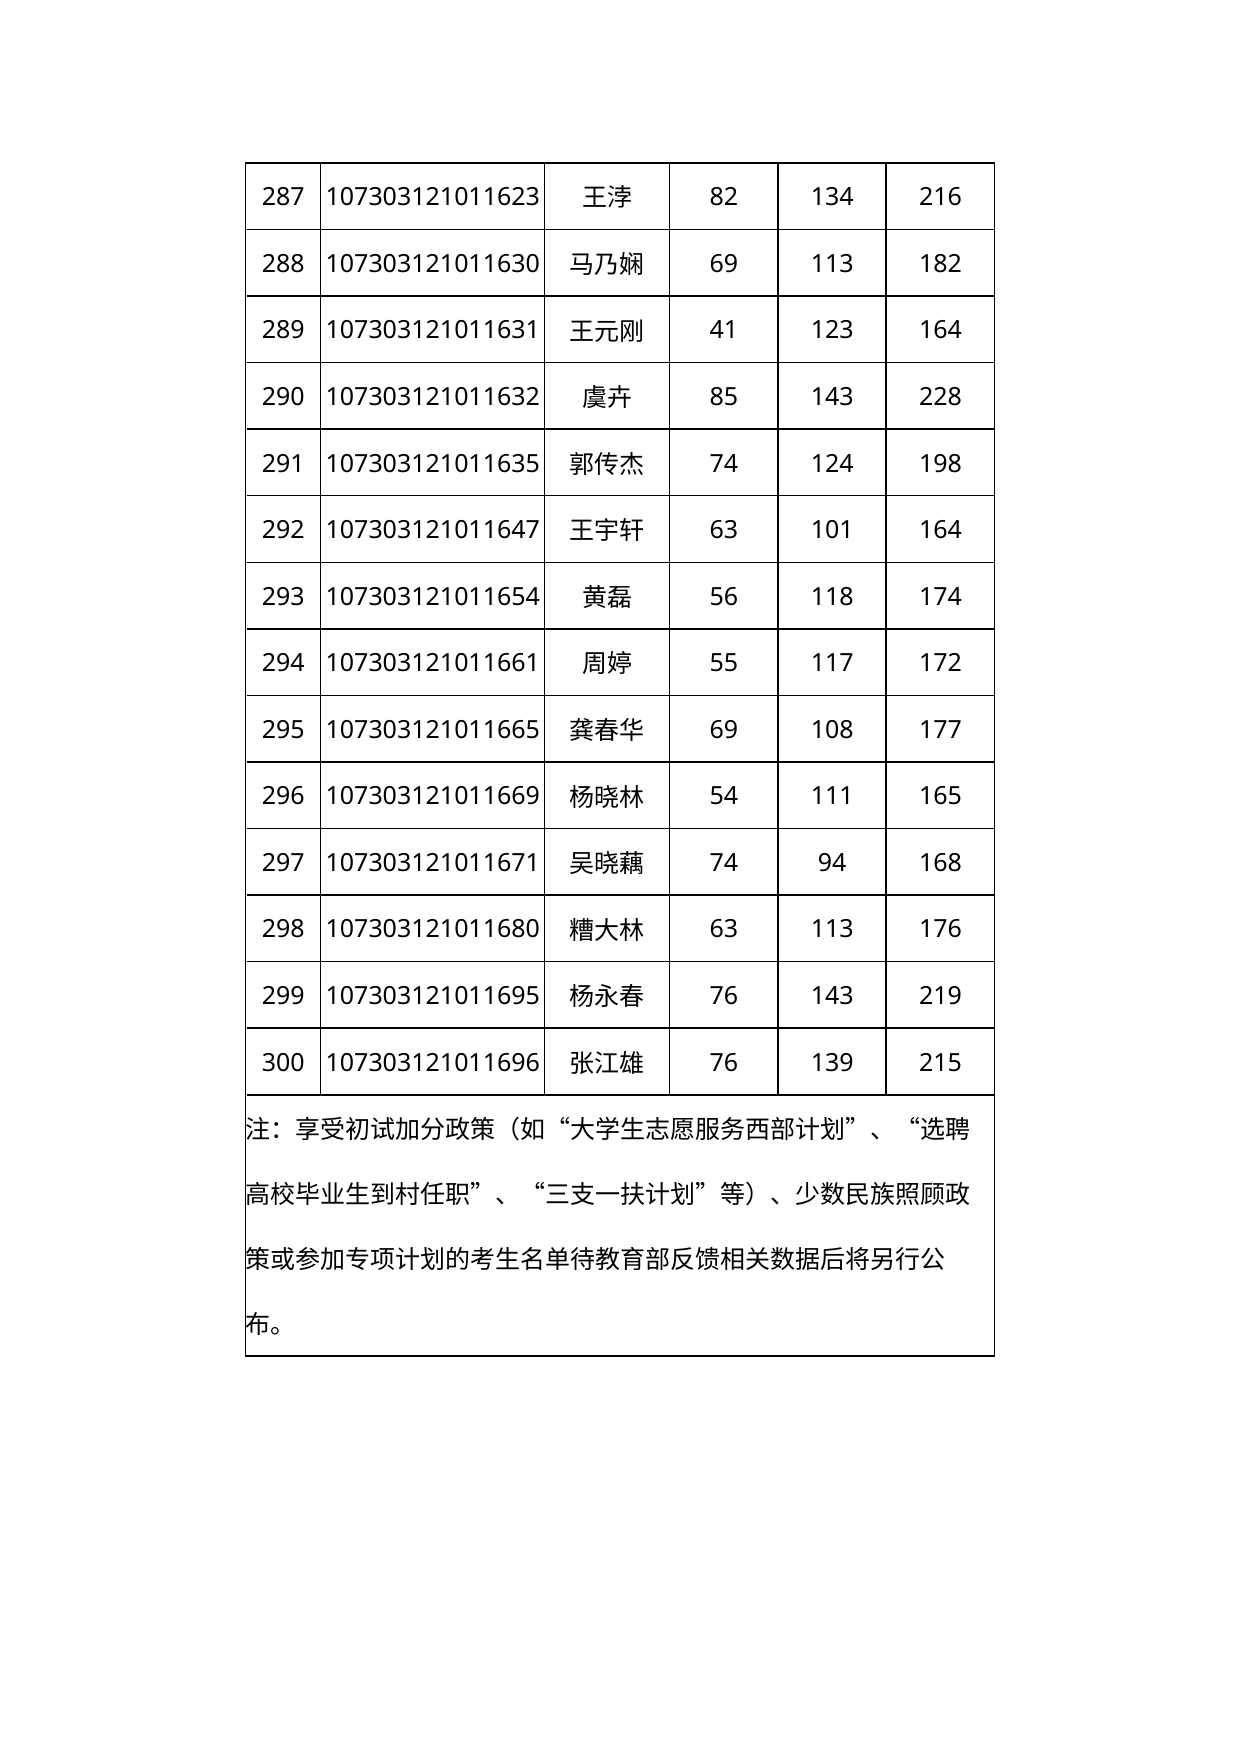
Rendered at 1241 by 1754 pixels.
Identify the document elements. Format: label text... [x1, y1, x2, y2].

table_cell 76 [670, 962, 777, 1027]
table_cell 123 [779, 297, 885, 362]
table_cell 290 [246, 363, 320, 428]
table_cell 张江雄 [545, 1029, 669, 1094]
table_cell 216 [887, 164, 994, 228]
table_cell 177 [887, 696, 994, 761]
table_cell 杨晓林 [545, 763, 669, 828]
table_cell 300 [246, 1028, 320, 1094]
table_cell 107303121011671 [321, 829, 544, 894]
table_cell 王元刚 [545, 297, 669, 362]
table_cell 63 [670, 496, 777, 561]
table_cell 94 [779, 829, 885, 894]
table_cell 107303121011680 [321, 896, 544, 961]
table_cell 107303121011661 [321, 630, 544, 694]
table_cell 107303121011696 [321, 1029, 544, 1094]
table_cell 101 [779, 496, 885, 561]
table_cell 82 [670, 164, 777, 228]
table_cell 297 [246, 829, 320, 894]
table_cell 龚春华 [545, 696, 669, 761]
table_cell 299 [246, 962, 320, 1027]
table_cell 215 [887, 1029, 994, 1094]
table_cell 295 [246, 696, 320, 761]
table_cell 143 [779, 363, 885, 428]
table_cell 298 [246, 895, 320, 961]
table_cell 107303121011635 [321, 430, 544, 495]
table_cell 134 [779, 164, 885, 228]
table_cell 143 [779, 962, 885, 1027]
table_cell 118 [779, 563, 885, 628]
table_cell 周婷 [545, 630, 669, 694]
table_cell 107303121011669 [321, 763, 544, 828]
table_cell 111 [779, 763, 885, 828]
table_cell 164 [887, 496, 994, 561]
table_cell 107303121011623 [321, 164, 544, 228]
table_cell 113 [779, 230, 885, 295]
table_cell 198 [887, 430, 994, 495]
table_cell 马乃娴 [545, 230, 669, 295]
table_cell 174 [887, 563, 994, 628]
table_cell 107303121011647 [321, 496, 544, 561]
table_cell 王宇轩 [545, 496, 669, 561]
table_cell 69 [670, 696, 777, 761]
table_cell 107303121011695 [321, 962, 544, 1027]
table_cell 292 [246, 496, 320, 561]
table_cell 219 [887, 962, 994, 1027]
table_cell 287 [246, 164, 320, 228]
table_cell 74 [670, 829, 777, 894]
table_cell 吴晓藕 [545, 829, 669, 894]
table_cell 293 [246, 563, 320, 628]
table_cell 289 [246, 296, 320, 362]
table_cell 228 [887, 363, 994, 428]
table_cell 117 [779, 630, 885, 694]
table_cell 291 [246, 429, 320, 495]
table_cell 168 [887, 829, 994, 894]
table_cell 107303121011654 [321, 563, 544, 628]
table_cell 113 [779, 896, 885, 961]
table_cell 107303121011632 [321, 363, 544, 428]
table_cell 288 [246, 230, 320, 295]
table_cell 172 [887, 630, 994, 694]
table_cell 85 [670, 363, 777, 428]
table_cell 55 [670, 630, 777, 694]
table_cell 郭传杰 [545, 430, 669, 495]
table_cell 165 [887, 763, 994, 828]
table_cell 虞卉 [545, 363, 669, 428]
table_cell 杨永春 [545, 962, 669, 1027]
table_cell 56 [670, 563, 777, 628]
table_cell 41 [670, 297, 777, 362]
table_cell 糟大林 [545, 896, 669, 961]
table_cell 74 [670, 430, 777, 495]
table_cell 107303121011665 [321, 696, 544, 761]
table_cell 294 [246, 629, 320, 694]
table_cell 164 [887, 297, 994, 362]
table_cell 107303121011631 [321, 297, 544, 362]
table_cell 108 [779, 696, 885, 761]
table_cell 63 [670, 896, 777, 961]
table_cell 182 [887, 230, 994, 295]
table_cell 54 [670, 763, 777, 828]
table_cell 176 [887, 896, 994, 961]
table_cell 注：享受初试加分政策（如“大学生志愿服务西部计划”、“选聘高校毕业生到村任职”、“三支一扶计划”等）、少数民族照顾政策或参加专项计划的考生名单待教育部反馈相关数据后将另行公布。 [246, 1095, 994, 1355]
table_cell 王浡 [545, 164, 669, 228]
table_cell 107303121011630 [321, 230, 544, 295]
table_cell 124 [779, 430, 885, 495]
table_cell 139 [779, 1029, 885, 1094]
table_cell 76 [670, 1029, 777, 1094]
table_cell 296 [246, 762, 320, 828]
table_cell 69 [670, 230, 777, 295]
table_cell 黄磊 [545, 563, 669, 628]
